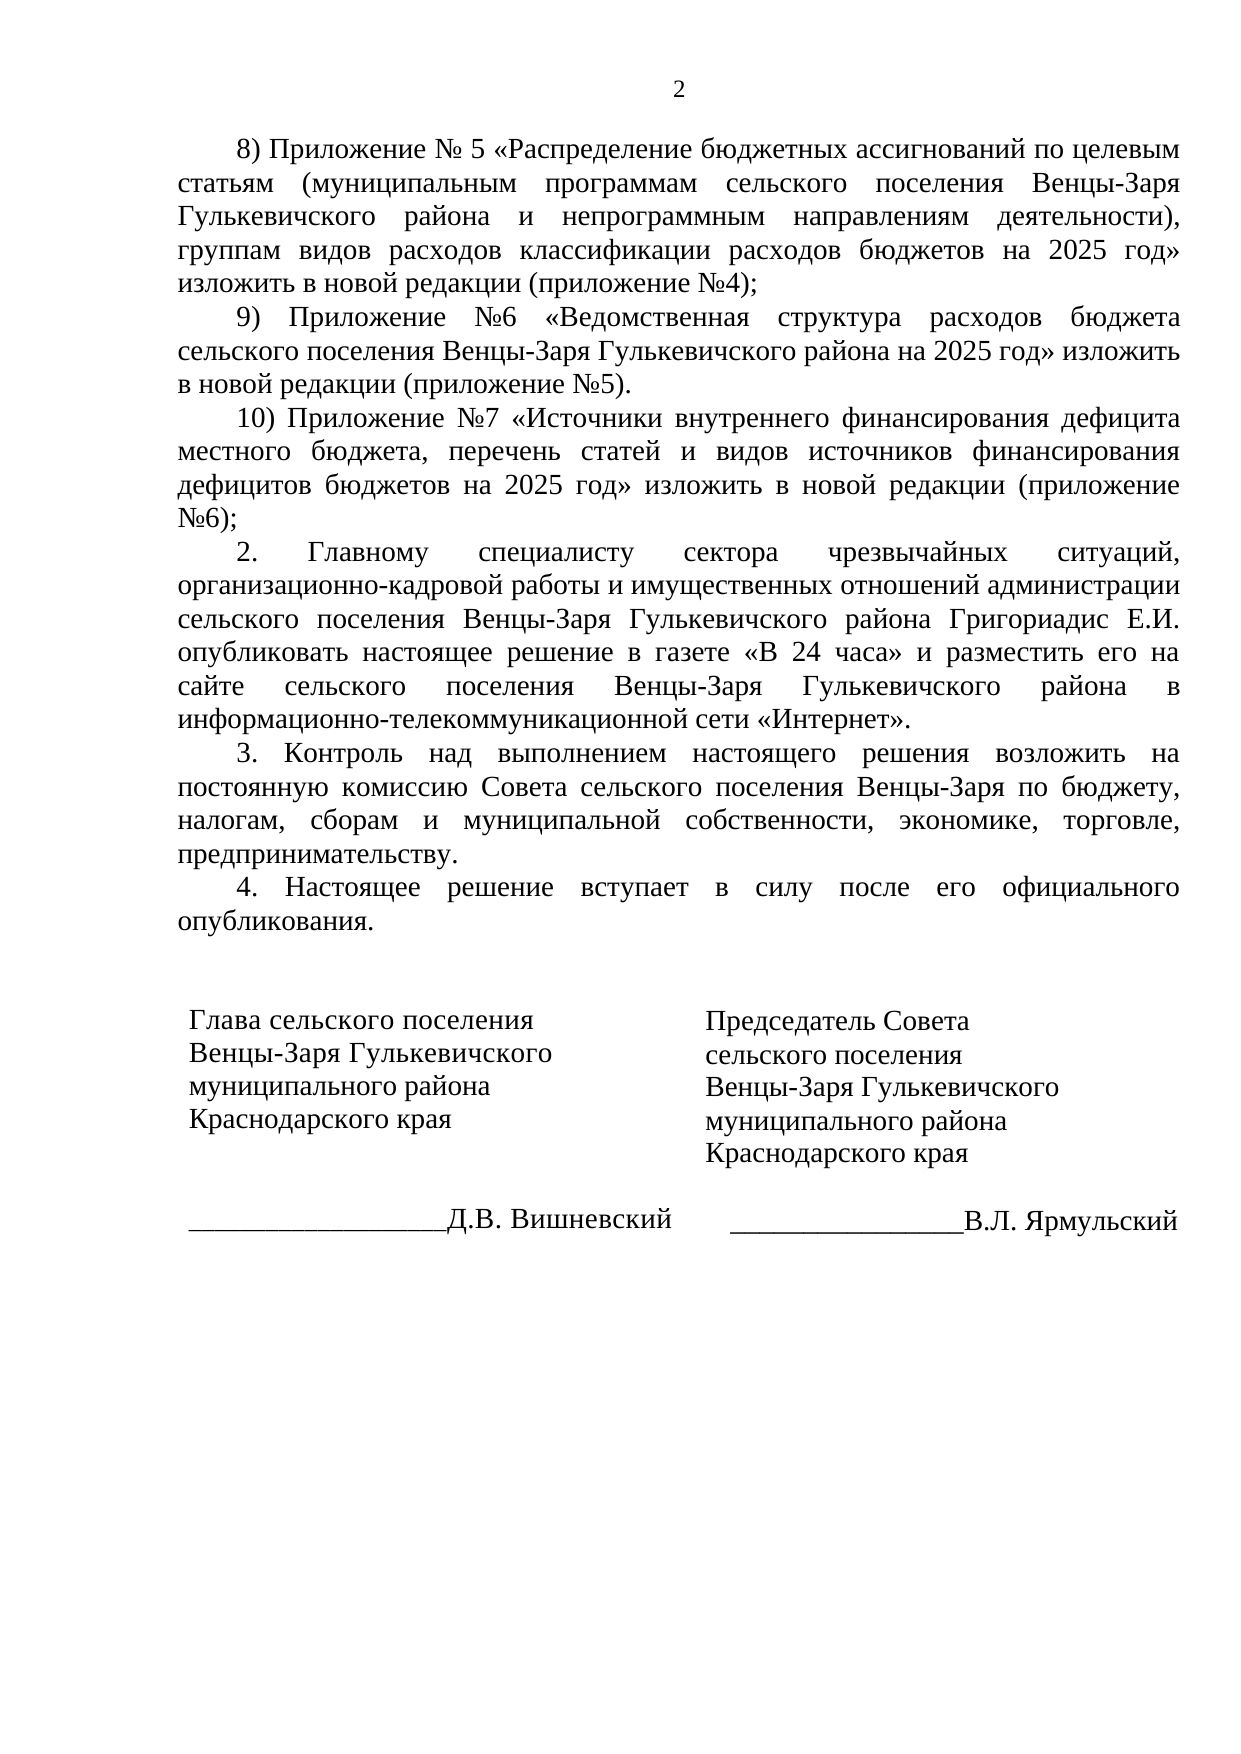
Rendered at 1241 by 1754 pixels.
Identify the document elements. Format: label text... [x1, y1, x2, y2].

table_header Председатель Совета сельского поселения Венцы-Заря Гулькевичского муниципального района Краснодарского края ________________В.Л. Ярмульский [694, 1004, 1189, 1240]
text 8) Приложение № 5 «Распределение бюджетных ассигнований по целевым статьям (муниципальным программам сельского поселения Венцы-Заря Гулькевичского района и непрограммным направлениям деятельности), группам видов расходов классификации расходов бюджетов на 2025 год» изложить в новой редакции (приложение №4); [177, 131, 1181, 299]
text 2. Главному специалисту сектора чрезвычайных ситуаций, организационно-кадровой работы и имущественных отношений администрации сельского поселения Венцы-Заря Гулькевичского района Григориадис Е.И. опубликовать настоящее решение в газете «В 24 часа» и разместить его на сайте сельского поселения Венцы-Заря Гулькевичского района в информационно-телекоммуникационной сети «Интернет». [177, 534, 1181, 735]
text 9) Приложение №6 «Ведомственная структура расходов бюджета сельского поселения Венцы-Заря Гулькевичского района на 2025 год» изложить в новой редакции (приложение №5). [177, 299, 1181, 400]
text 3. Контроль над выполнением настоящего решения возложить на постоянную комиссию Совета сельского поселения Венцы-Заря по бюджету, налогам, сборам и муниципальной собственности, экономике, торговле, предпринимательству. [177, 735, 1181, 869]
text 4. Настоящее решение вступает в силу после его официального опубликования. [177, 869, 1181, 936]
text 10) Приложение №7 «Источники внутреннего финансирования дефицита местного бюджета, перечень статей и видов источников финансирования дефицитов бюджетов на 2025 год» изложить в новой редакции (приложение №6); [177, 400, 1181, 534]
table_header Глава сельского поселения Венцы-Заря Гулькевичского муниципального района Краснодарского края ____________________Д.В. Вишневский [177, 1004, 694, 1240]
